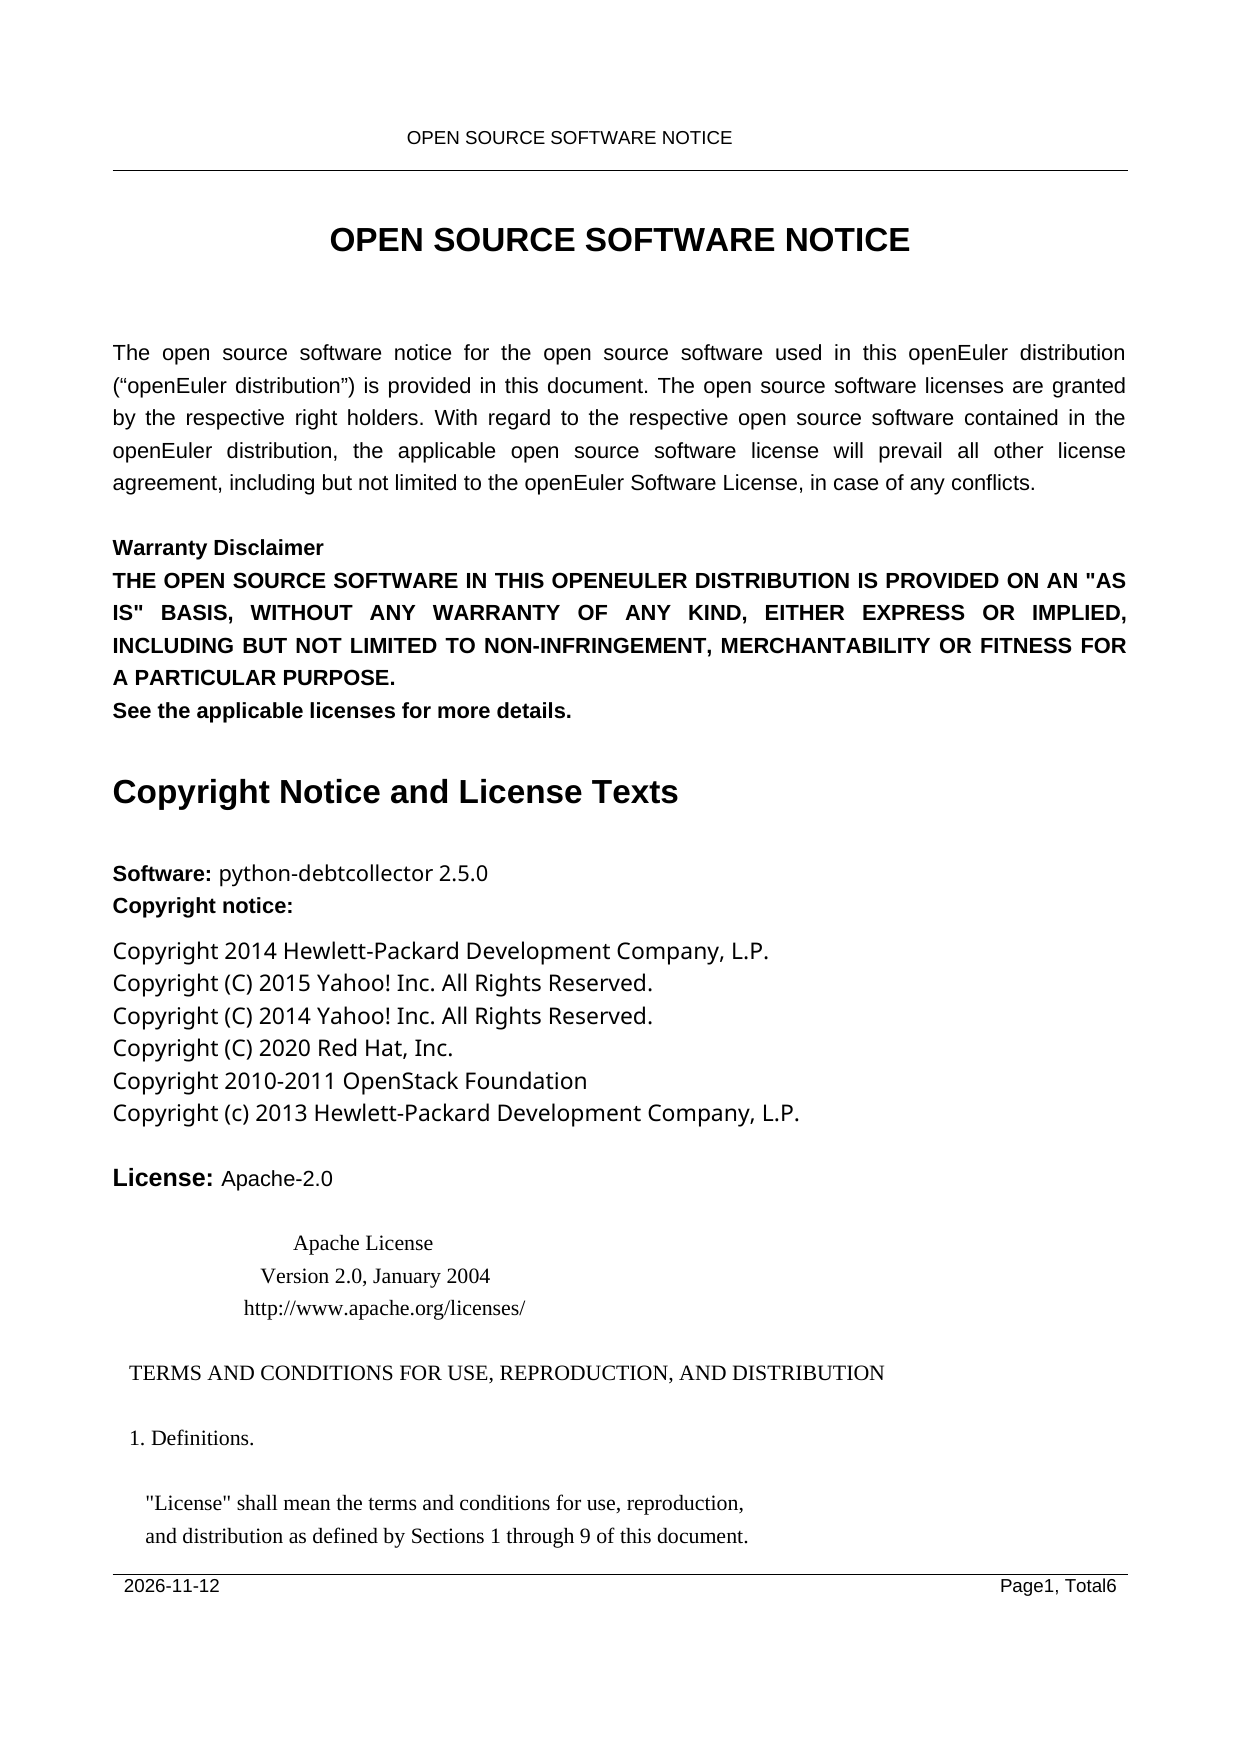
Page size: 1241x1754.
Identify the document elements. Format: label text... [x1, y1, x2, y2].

text Copyright notice: [112, 889, 1128, 921]
text Copyright 2014 Hewlett-Packard Development Company, L.P. Copyright (C) 2015 Yahoo! Inc. All Rights Reserved. Copyright (C) 2014 Yahoo! Inc. All Rights Reserved. Copyright (C) 2020 Red Hat, Inc. Copyright 2010-2011 OpenStack Foundation Copyright (c) 2013 Hewlett-Packard Development Company, L.P. [112, 934, 1128, 1161]
text Warranty Disclaimer [112, 531, 1128, 564]
text The open source software notice for the open source software used in this openEuler distribution (“openEuler distribution”) is provided in this document. The open source software licenses are granted by the respective right holders. With regard to the respective open source software contained in the openEuler distribution, the applicable open source software license will prevail all other license agreement, including but not limited to the openEuler Software License, in case of any conflicts. [112, 336, 1128, 499]
text Copyright Notice and License Texts [112, 759, 1128, 824]
text OPEN SOURCE SOFTWARE NOTICE [112, 206, 1128, 271]
title Software: python-debtcollector 2.5.0 [112, 856, 1128, 889]
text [112, 1194, 1128, 1551]
text License: Apache-2.0 [112, 1161, 1128, 1194]
text THE OPEN SOURCE SOFTWARE IN THIS OPENEULER DISTRIBUTION IS PROVIDED ON AN "AS IS" BASIS, WITHOUT ANY WARRANTY OF ANY KIND, EITHER EXPRESS OR IMPLIED, INCLUDING BUT NOT LIMITED TO NON-INFRINGEMENT, MERCHANTABILITY OR FITNESS FOR A PARTICULAR PURPOSE. See the applicable licenses for more details. [112, 564, 1128, 726]
